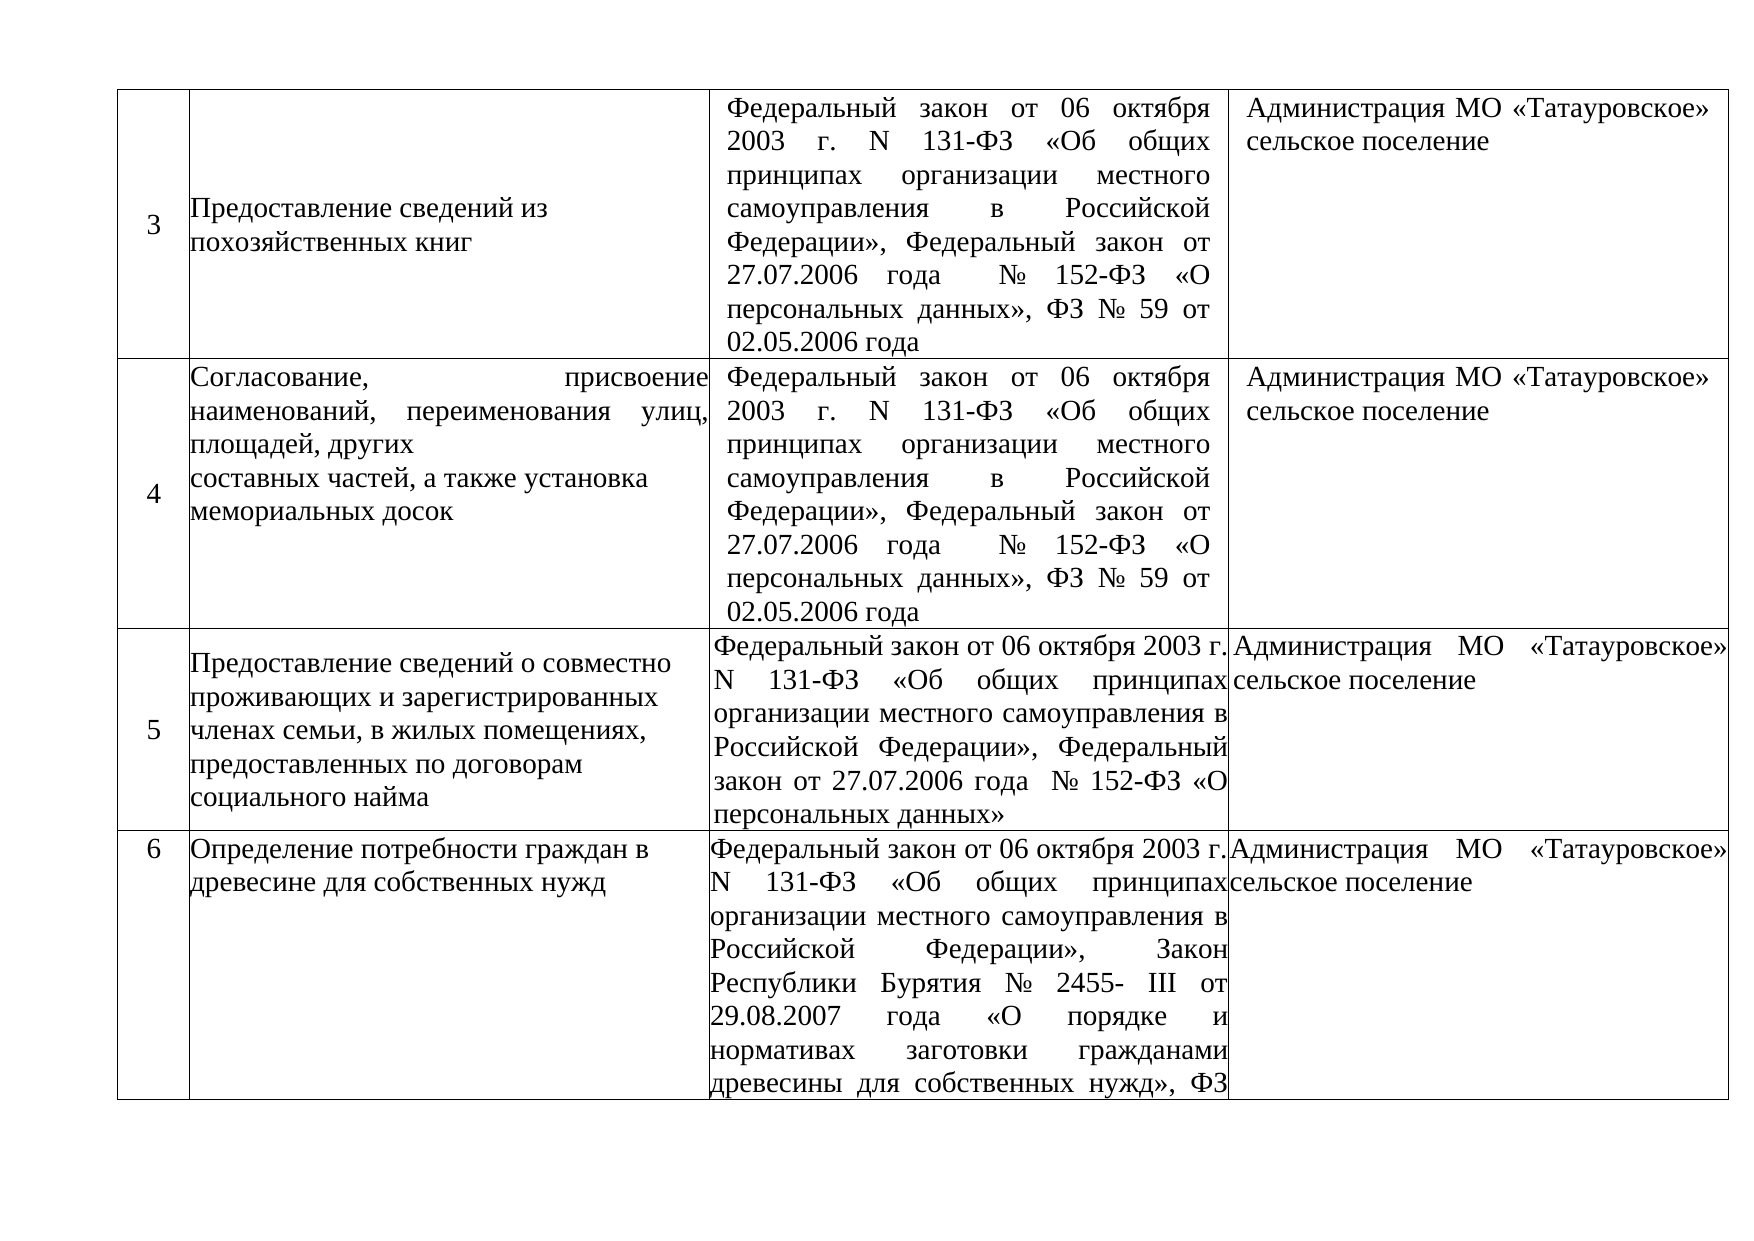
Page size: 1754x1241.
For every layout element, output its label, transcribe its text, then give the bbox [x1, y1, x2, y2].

table_cell Согласование, присвоение наименований, переименования улиц, площадей, других составных частей, а также установка мемориальных досок [190, 359, 709, 627]
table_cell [190, 831, 709, 1099]
table_cell 5 [118, 629, 189, 830]
table_cell 4 [118, 359, 189, 627]
table_cell Федеральный закон от 06 октября 2003 г. N 131-ФЗ «Об общих принципах организации местного самоуправления в Российской Федерации», Федеральный закон от 27.07.2006 года № 152-ФЗ «О персональных данных», ФЗ № 59 от 02.05.2006 года [710, 359, 1228, 627]
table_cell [710, 831, 1228, 1099]
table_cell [1229, 90, 1728, 358]
table_cell Администрация МО «Татауровское» сельское поселение [1229, 629, 1728, 830]
table_cell Федеральный закон от 06 октября 2003 г. N 131-ФЗ «Об общих принципах организации местного самоуправления в Российской Федерации», Федеральный закон от 27.07.2006 года № 152-ФЗ «О персональных данных», ФЗ № 59 от 02.05.2006 года [710, 90, 1228, 358]
table_cell Предоставление сведений из похозяйственных книг [190, 90, 709, 358]
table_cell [1229, 831, 1728, 1099]
table_cell Предоставление сведений о совместно проживающих и зарегистрированных членах семьи, в жилых помещениях, предоставленных по договорам социального найма [190, 629, 709, 830]
table_cell Федеральный закон от 06 октября 2003 г. N 131-ФЗ «Об общих принципах организации местного самоуправления в Российской Федерации», Федеральный закон от 27.07.2006 года № 152-ФЗ «О персональных данных» [710, 629, 1228, 830]
table_cell 3 [118, 90, 189, 358]
table_cell Администрация МО «Татауровское» сельское поселение [1229, 359, 1728, 627]
table_cell 6 [118, 831, 189, 1099]
